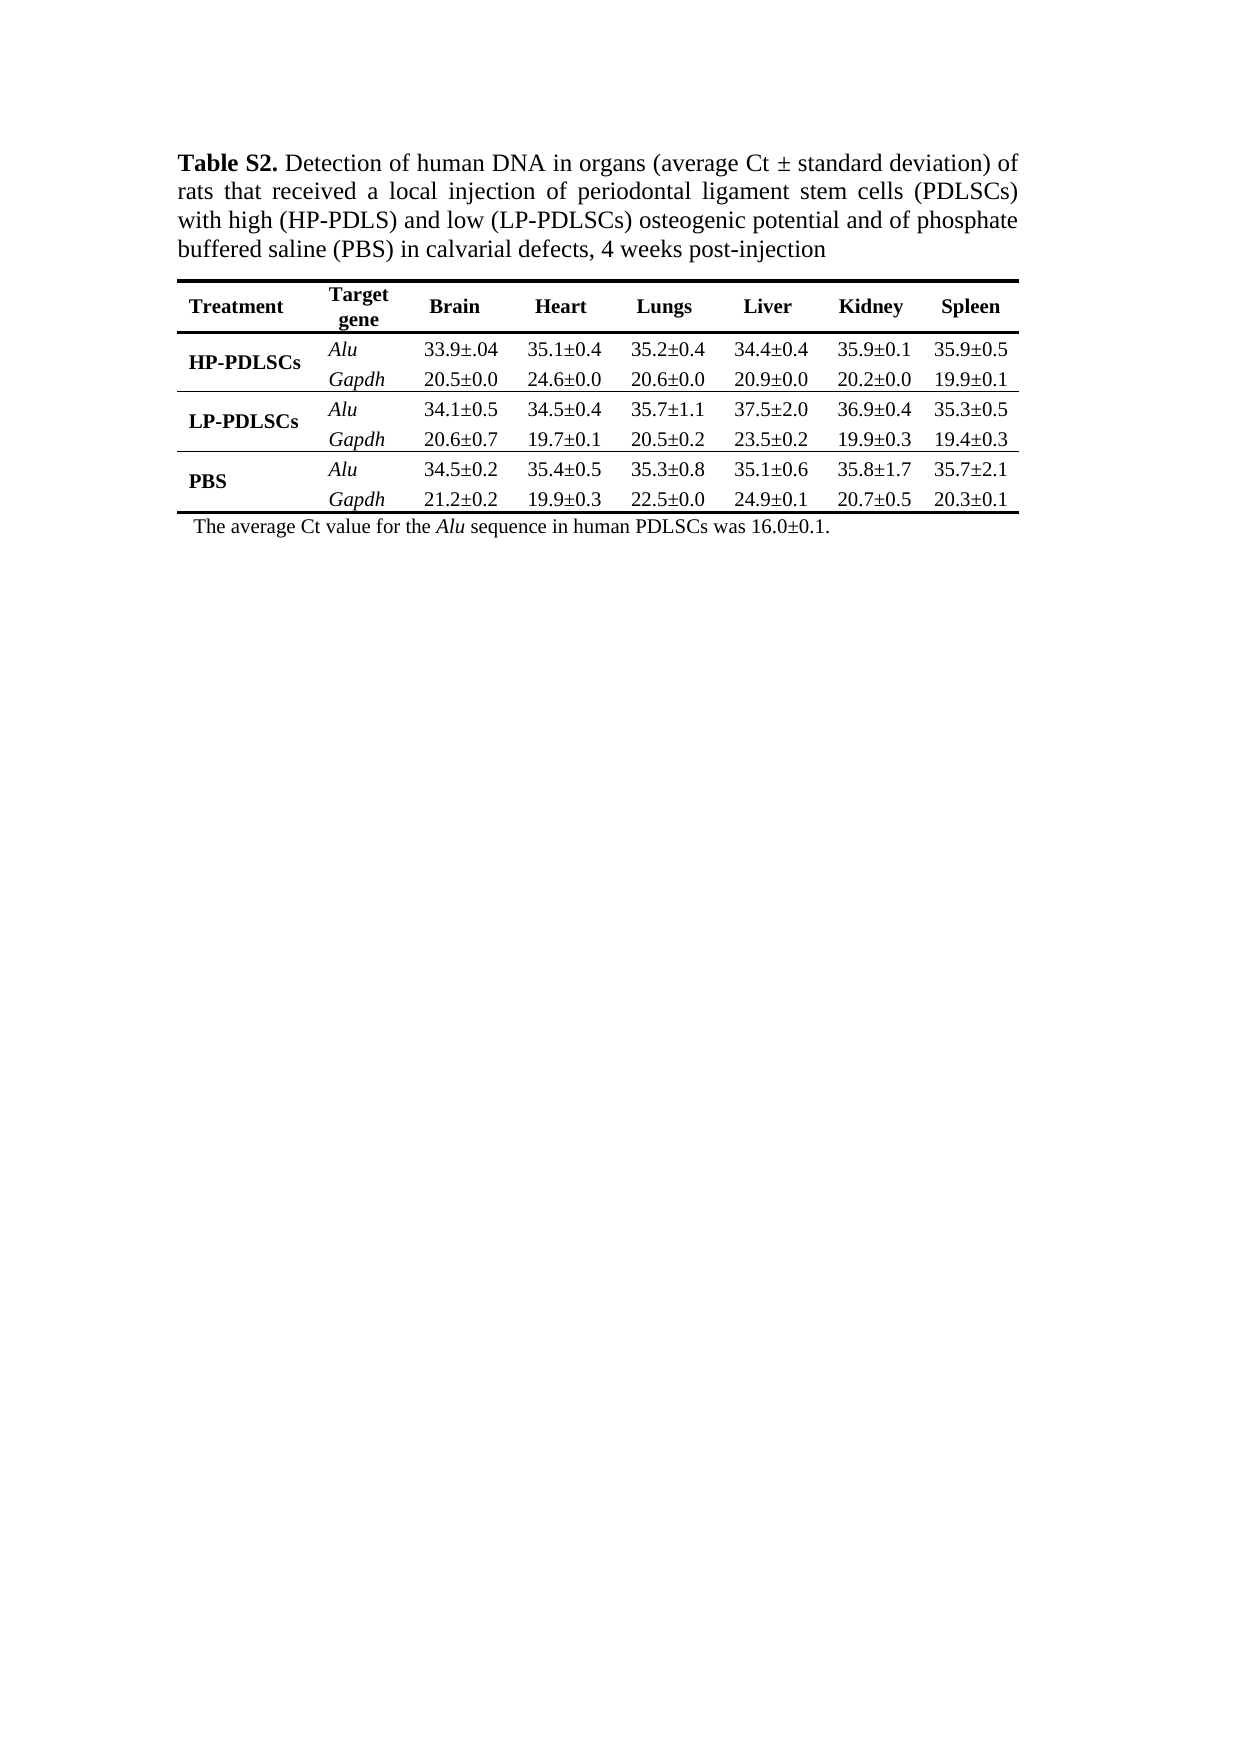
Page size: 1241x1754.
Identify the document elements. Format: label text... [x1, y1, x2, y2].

table_cell 35.1±0.4 [509, 334, 612, 361]
table_cell 35.8±1.7 [819, 452, 922, 481]
table_cell 22.5±0.0 [613, 481, 716, 511]
table_cell 21.2±0.2 [400, 481, 509, 511]
table_cell 20.9±0.0 [716, 361, 819, 391]
table_cell 20.3±0.1 [923, 481, 1019, 511]
table_header Spleen [923, 283, 1019, 331]
table_header Target gene [317, 283, 400, 331]
table_header Brain [400, 283, 509, 331]
table_cell 35.7±1.1 [613, 392, 716, 421]
table_cell LP-PDLSCs [177, 392, 317, 451]
table_cell 19.9±0.1 [923, 361, 1019, 391]
table_cell 35.9±0.5 [923, 334, 1019, 361]
table_cell 19.9±0.3 [509, 481, 612, 511]
table_cell 35.2±0.4 [613, 334, 716, 361]
table_cell 20.5±0.0 [400, 361, 509, 391]
table_cell 23.5±0.2 [716, 421, 819, 451]
table_cell 34.5±0.2 [400, 452, 509, 481]
table_cell Alu [317, 334, 400, 361]
table_cell 20.6±0.7 [400, 421, 509, 451]
table_cell 35.1±0.6 [716, 452, 819, 481]
table_header Kidney [819, 283, 922, 331]
table_cell 20.6±0.0 [613, 361, 716, 391]
table_cell 35.3±0.5 [923, 392, 1019, 421]
table_cell 36.9±0.4 [819, 392, 922, 421]
table_cell 34.4±0.4 [716, 334, 819, 361]
table_cell HP-PDLSCs [177, 334, 317, 391]
table_cell PBS [177, 452, 317, 511]
table_header Treatment [177, 283, 317, 331]
table_cell 20.2±0.0 [819, 361, 922, 391]
table_cell 34.1±0.5 [400, 392, 509, 421]
table_cell 24.6±0.0 [509, 361, 612, 391]
table_cell Gapdh [317, 481, 400, 511]
table_cell 19.7±0.1 [509, 421, 612, 451]
table_cell 20.5±0.2 [613, 421, 716, 451]
table_header Lungs [613, 283, 716, 331]
table_cell Alu [317, 392, 400, 421]
table_cell 20.7±0.5 [819, 481, 922, 511]
table_cell 35.4±0.5 [509, 452, 612, 481]
table_cell 37.5±2.0 [716, 392, 819, 421]
table_cell 35.9±0.1 [819, 334, 922, 361]
table_cell Gapdh [317, 421, 400, 451]
table_cell 24.9±0.1 [716, 481, 819, 511]
table_cell 35.3±0.8 [613, 452, 716, 481]
table_header Heart [509, 283, 612, 331]
table_cell 35.7±2.1 [923, 452, 1019, 481]
table_cell 33.9±.04 [400, 334, 509, 361]
table_cell Gapdh [317, 361, 400, 391]
text Table S2. Detection of human DNA in organs (average Ct ± standard deviation) of rats that received a local injection of periodontal ligament stem cells (PDLSCs) with high (HP-PDLS) and low (LP-PDLSCs) osteogenic potential and of phosphate buffered saline (PBS) in calvarial defects, 4 weeks post-injection [177, 148, 1019, 263]
table_header Liver [716, 283, 819, 331]
table_cell 34.5±0.4 [509, 392, 612, 421]
table_cell 19.9±0.3 [819, 421, 922, 451]
table_cell Alu [317, 452, 400, 481]
text The average Ct value for the Alu sequence in human PDLSCs was 16.0±0.1. [118, 514, 1063, 538]
table_cell 19.4±0.3 [923, 421, 1019, 451]
